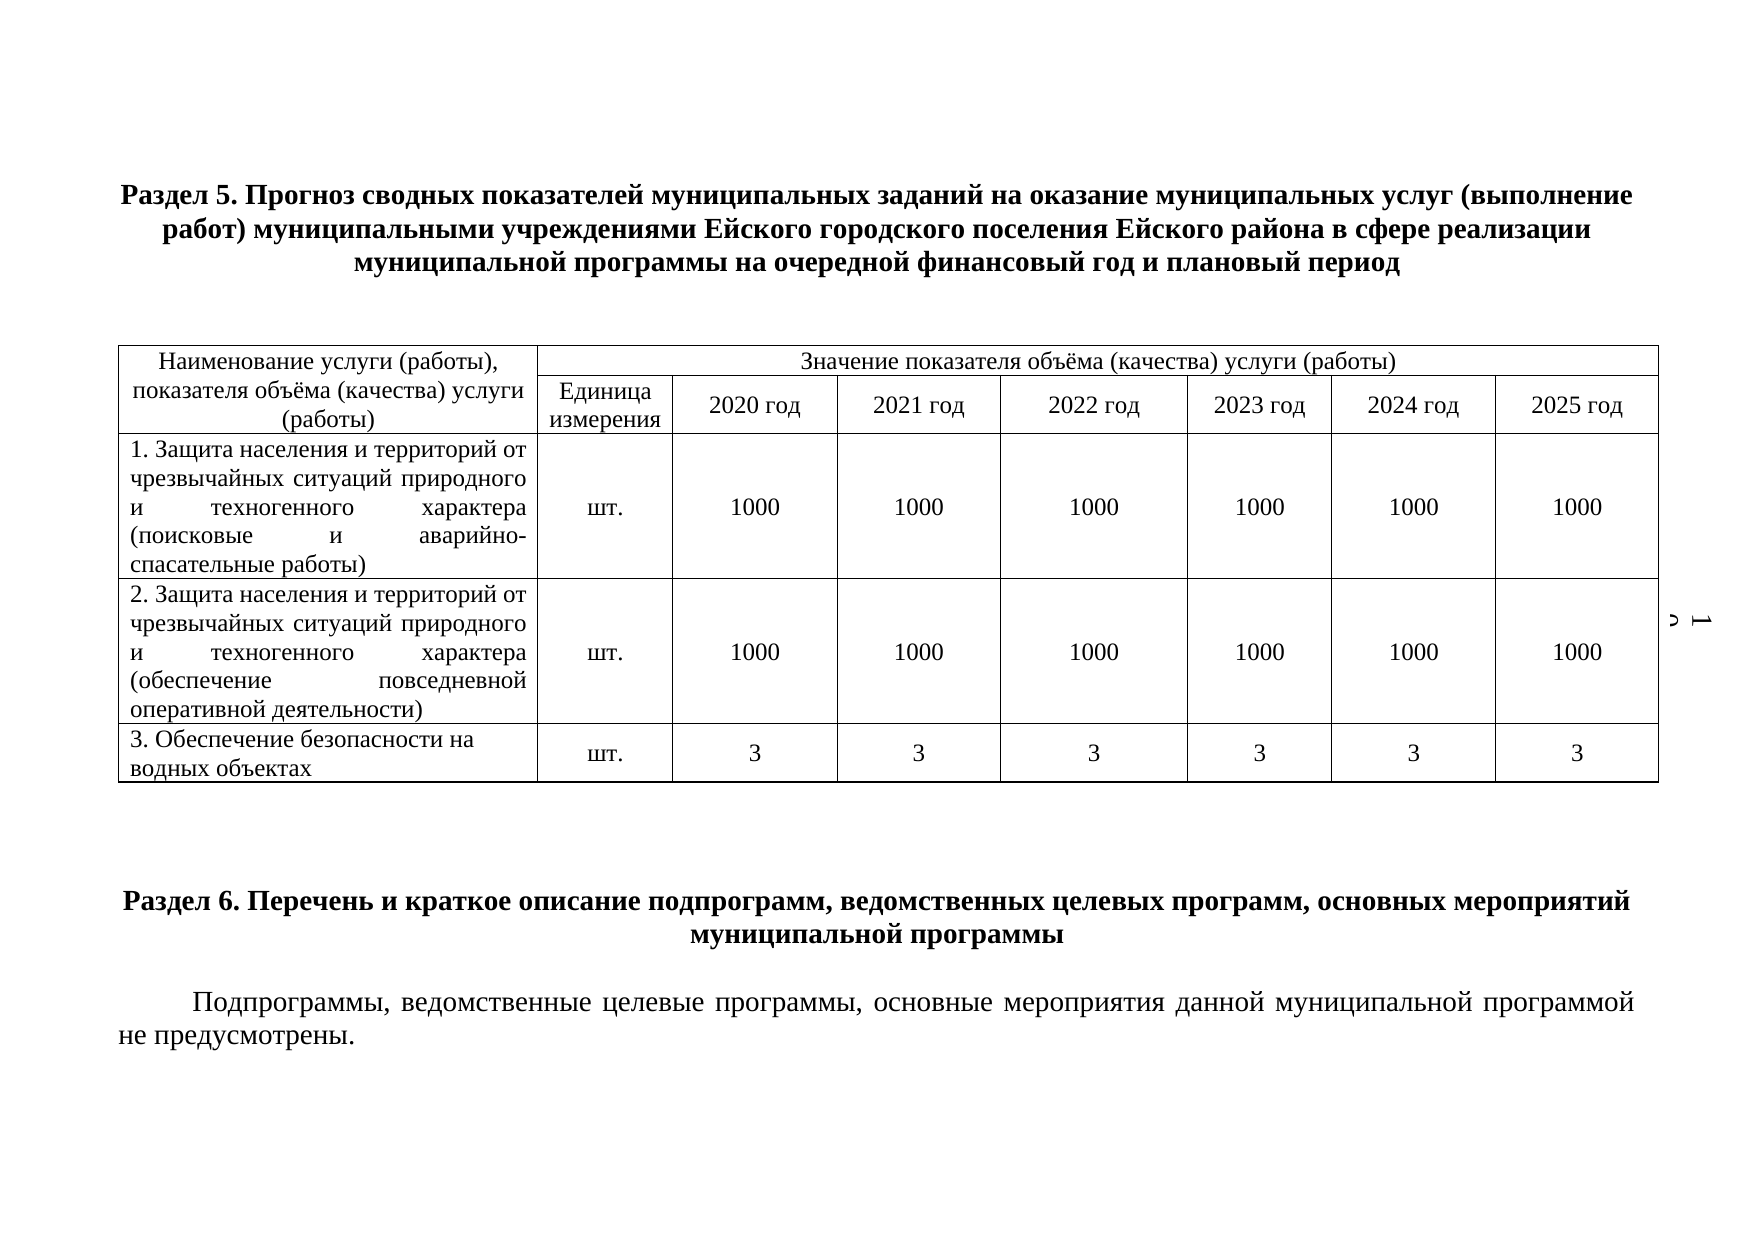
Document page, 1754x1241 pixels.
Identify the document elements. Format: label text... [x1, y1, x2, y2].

table_cell 2020 год [673, 376, 837, 433]
table_cell 1000 [1496, 579, 1658, 723]
table_cell 3 [1332, 724, 1495, 781]
table_cell 1000 [1332, 579, 1495, 723]
table_cell 2025 год [1496, 376, 1658, 433]
table_cell шт. [538, 579, 672, 723]
table_cell 1000 [838, 579, 1000, 723]
table_cell 1000 [673, 434, 837, 578]
table_cell шт. [538, 724, 672, 781]
table_cell 1000 [1332, 434, 1495, 578]
table_cell 1000 [673, 579, 837, 723]
table_header Наименование услуги (работы), показателя объёма (качества) услуги (работы) [119, 346, 537, 433]
table_header Значение показателя объёма (качества) услуги (работы) [538, 346, 1658, 375]
text Раздел 6. Перечень и краткое описание подпрограмм, ведомственных целевых программ, основных мероприятий муниципальной программы [118, 883, 1636, 950]
table_cell 3. Обеспечение безопасности на водных объектах [119, 724, 537, 781]
table_cell 3 [1001, 724, 1187, 781]
table_cell 1000 [838, 434, 1000, 578]
table_cell 2021 год [838, 376, 1000, 433]
table_cell 1000 [1001, 434, 1187, 578]
table_cell 2. Защита населения и территорий от чрезвычайных ситуаций природного и техногенного характера (обеспечение повседневной оперативной деятельности) [119, 579, 537, 723]
table_cell 3 [1496, 724, 1658, 781]
table_cell 1000 [1001, 579, 1187, 723]
table_cell 3 [1188, 724, 1331, 781]
table_cell 1000 [1496, 434, 1658, 578]
table_cell 2024 год [1332, 376, 1495, 433]
table_cell 1. Защита населения и территорий от чрезвычайных ситуаций природного и техногенного характера (поисковые и аварийно-спасательные работы) [119, 434, 537, 578]
table_cell 3 [673, 724, 837, 781]
text Подпрограммы, ведомственные целевые программы, основные мероприятия данной муниципальной программой не предусмотрены. [118, 984, 1636, 1051]
table_cell 1000 [1188, 434, 1331, 578]
table_cell шт. [538, 434, 672, 578]
text Раздел 5. Прогноз сводных показателей муниципальных заданий на оказание муниципальных услуг (выполнение работ) муниципальными учреждениями Ейского городского поселения Ейского района в сфере реализации муниципальной программы на очередной финансовый год и плановый период [118, 177, 1636, 278]
table_cell 2022 год [1001, 376, 1187, 433]
table_cell 1000 [1188, 579, 1331, 723]
table_cell 3 [838, 724, 1000, 781]
table_cell 2023 год [1188, 376, 1331, 433]
table_cell Единица измерения [538, 376, 672, 433]
